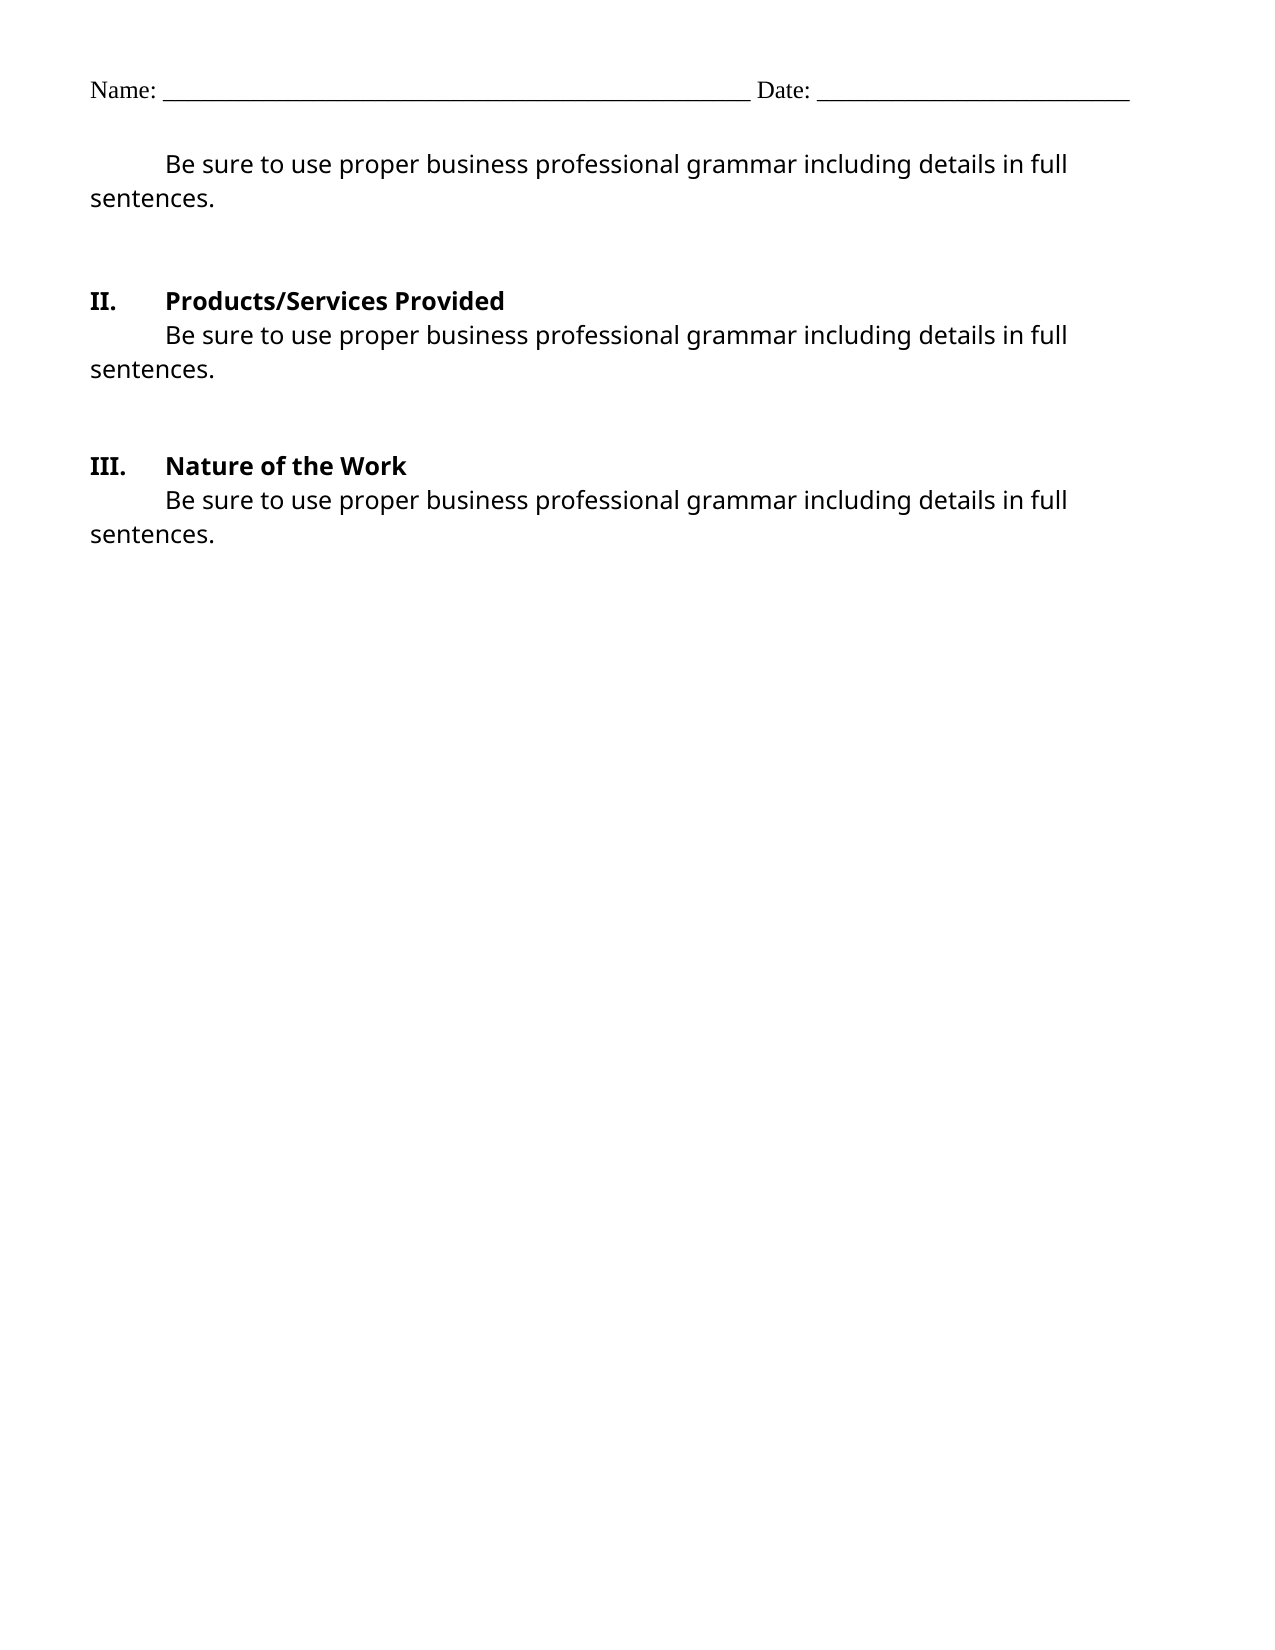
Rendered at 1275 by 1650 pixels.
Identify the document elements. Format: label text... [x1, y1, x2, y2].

text Be sure to use proper business professional grammar including details in full sentences. [90, 482, 1185, 551]
text Be sure to use proper business professional grammar including details in full sentences. [90, 317, 1185, 386]
text Be sure to use proper business professional grammar including details in full sentences. [90, 147, 1185, 215]
list Nature of the Work [90, 448, 1185, 482]
list Products/Services Provided [90, 283, 1185, 317]
